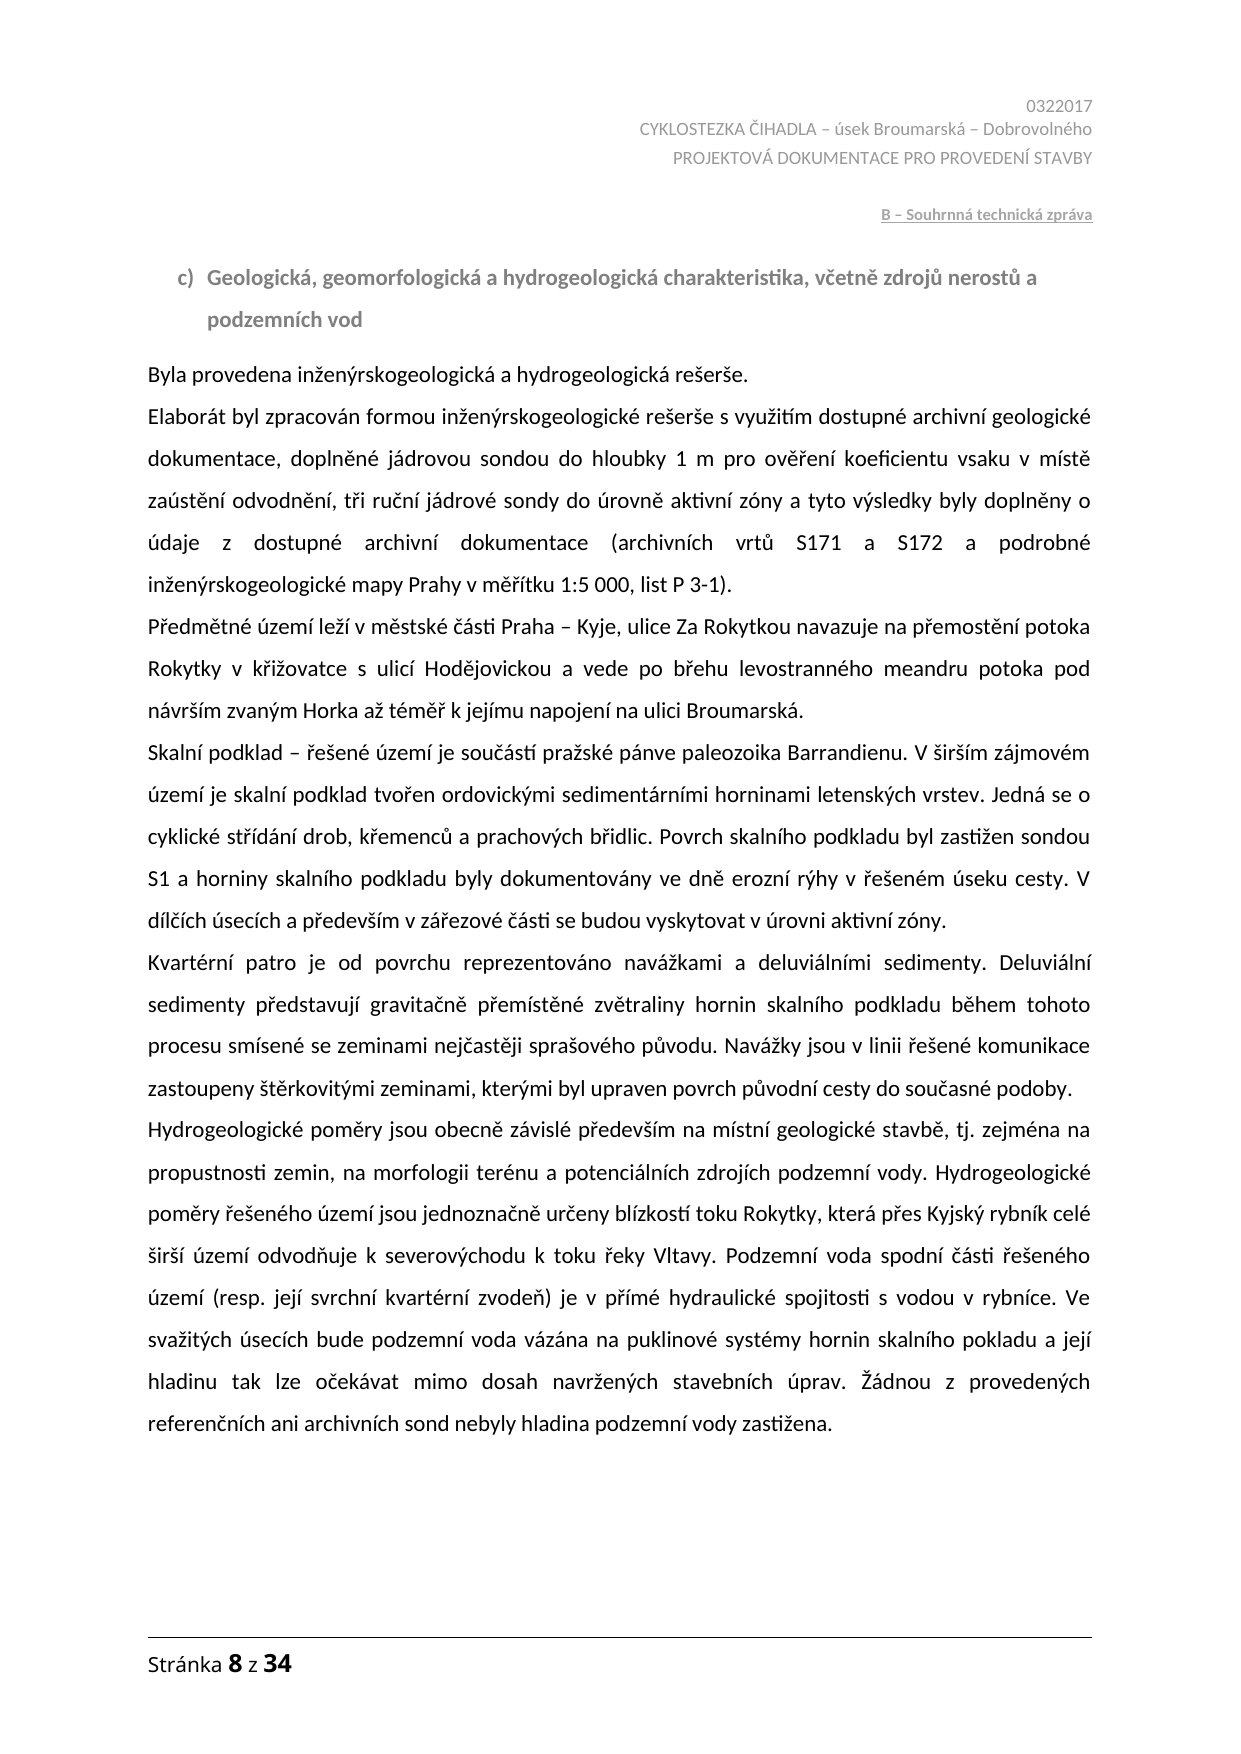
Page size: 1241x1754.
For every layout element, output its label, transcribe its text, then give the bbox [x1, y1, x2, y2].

text Elaborát byl zpracován formou inženýrskogeologické rešerše s využitím dostupné archivní geologické dokumentace, doplněné jádrovou sondou do hloubky 1 m pro ověření koeficientu vsaku v místě zaústění odvodnění, tři ruční jádrové sondy do úrovně aktivní zóny a tyto výsledky byly doplněny o údaje z dostupné archivní dokumentace (archivních vrtů S171 a S172 a podrobné inženýrskogeologické mapy Prahy v měřítku 1:5 000, list P 3-1). [148, 402, 1092, 598]
text Kvartérní patro je od povrchu reprezentováno navážkami a deluviálními sedimenty. Deluviální sedimenty představují gravitačně přemístěné zvětraliny hornin skalního podkladu během tohoto procesu smísené se zeminami nejčastěji sprašového původu. Navážky jsou v linii řešené komunikace zastoupeny štěrkovitými zeminami, kterými byl upraven povrch původní cesty do současné podoby. [148, 948, 1092, 1102]
text Byla provedena inženýrskogeologická a hydrogeologická rešerše. [148, 360, 1092, 388]
text Skalní podklad – řešené území je součástí pražské pánve paleozoika Barrandienu. V širším zájmovém území je skalní podklad tvořen ordovickými sedimentárními horninami letenských vrstev. Jedná se o cyklické střídání drob, křemenců a prachových břidlic. Povrch skalního podkladu byl zastižen sondou S1 a horniny skalního podkladu byly dokumentovány ve dně erozní rýhy v řešeném úseku cesty. V dílčích úsecích a především v zářezové části se budou vyskytovat v úrovni aktivní zóny. [148, 738, 1092, 934]
subtitle Geologická, geomorfologická a hydrogeologická charakteristika, včetně zdrojů nerostů a podzemních vod [177, 263, 1092, 333]
text Hydrogeologické poměry jsou obecně závislé především na místní geologické stavbě, tj. zejména na propustnosti zemin, na morfologii terénu a potenciálních zdrojích podzemní vody. Hydrogeologické poměry řešeného území jsou jednoznačně určeny blízkostí toku Rokytky, která přes Kyjský rybník celé širší území odvodňuje k severovýchodu k toku řeky Vltavy. Podzemní voda spodní části řešeného území (resp. její svrchní kvartérní zvodeň) je v přímé hydraulické spojitosti s vodou v rybníce. Ve svažitých úsecích bude podzemní voda vázána na puklinové systémy hornin skalního pokladu a její hladinu tak lze očekávat mimo dosah navržených stavebních úprav. Žádnou z provedených referenčních ani archivních sond nebyly hladina podzemní vody zastižena. [148, 1116, 1092, 1437]
text Předmětné území leží v městské části Praha – Kyje, ulice Za Rokytkou navazuje na přemostění potoka Rokytky v křižovatce s ulicí Hodějovickou a vede po břehu levostranného meandru potoka pod návrším zvaným Horka až téměř k jejímu napojení na ulici Broumarská. [148, 612, 1092, 724]
